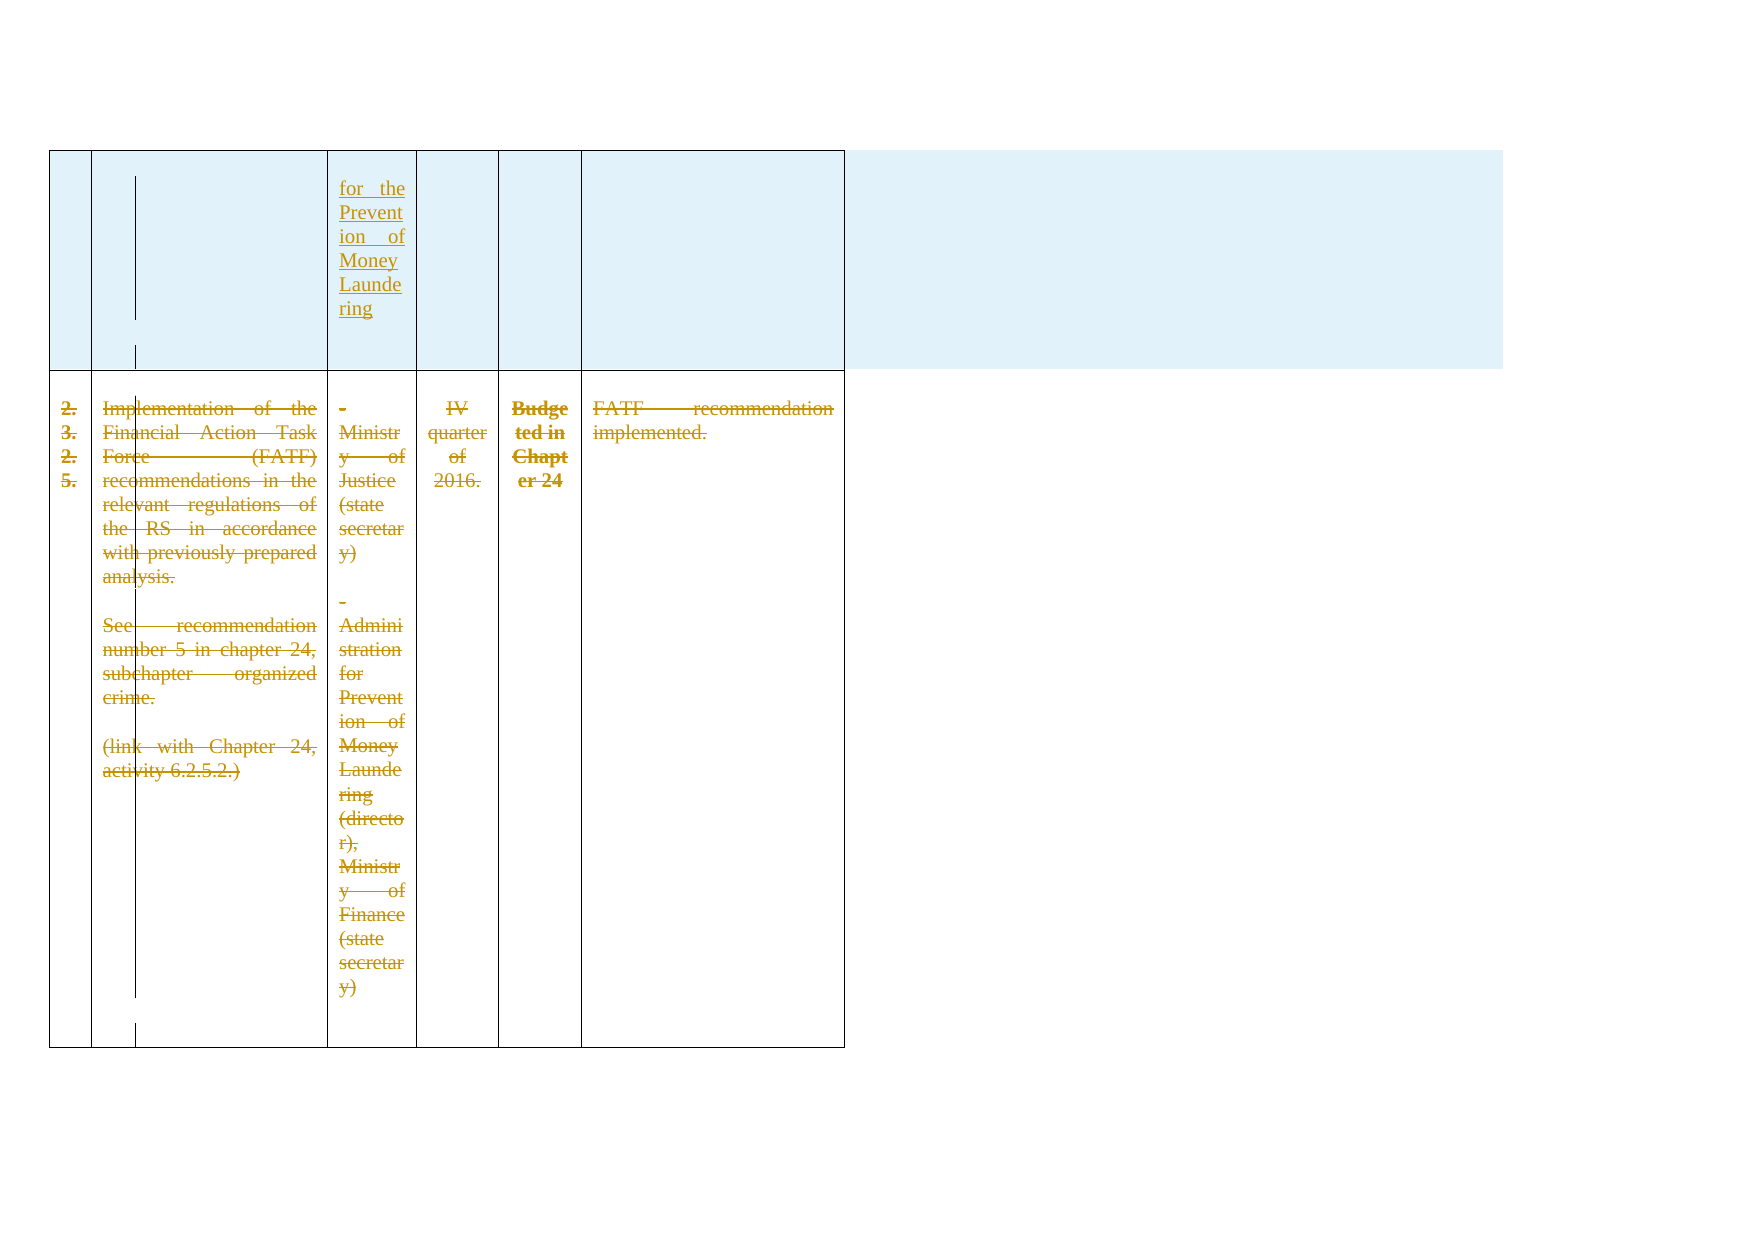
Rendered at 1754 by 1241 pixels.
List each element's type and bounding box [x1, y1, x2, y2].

table_cell [499, 371, 581, 1047]
table_cell [92, 371, 327, 1047]
table_cell [328, 371, 416, 1047]
table_cell [50, 371, 91, 1047]
table_cell [417, 371, 498, 1047]
table_cell [582, 371, 844, 1047]
